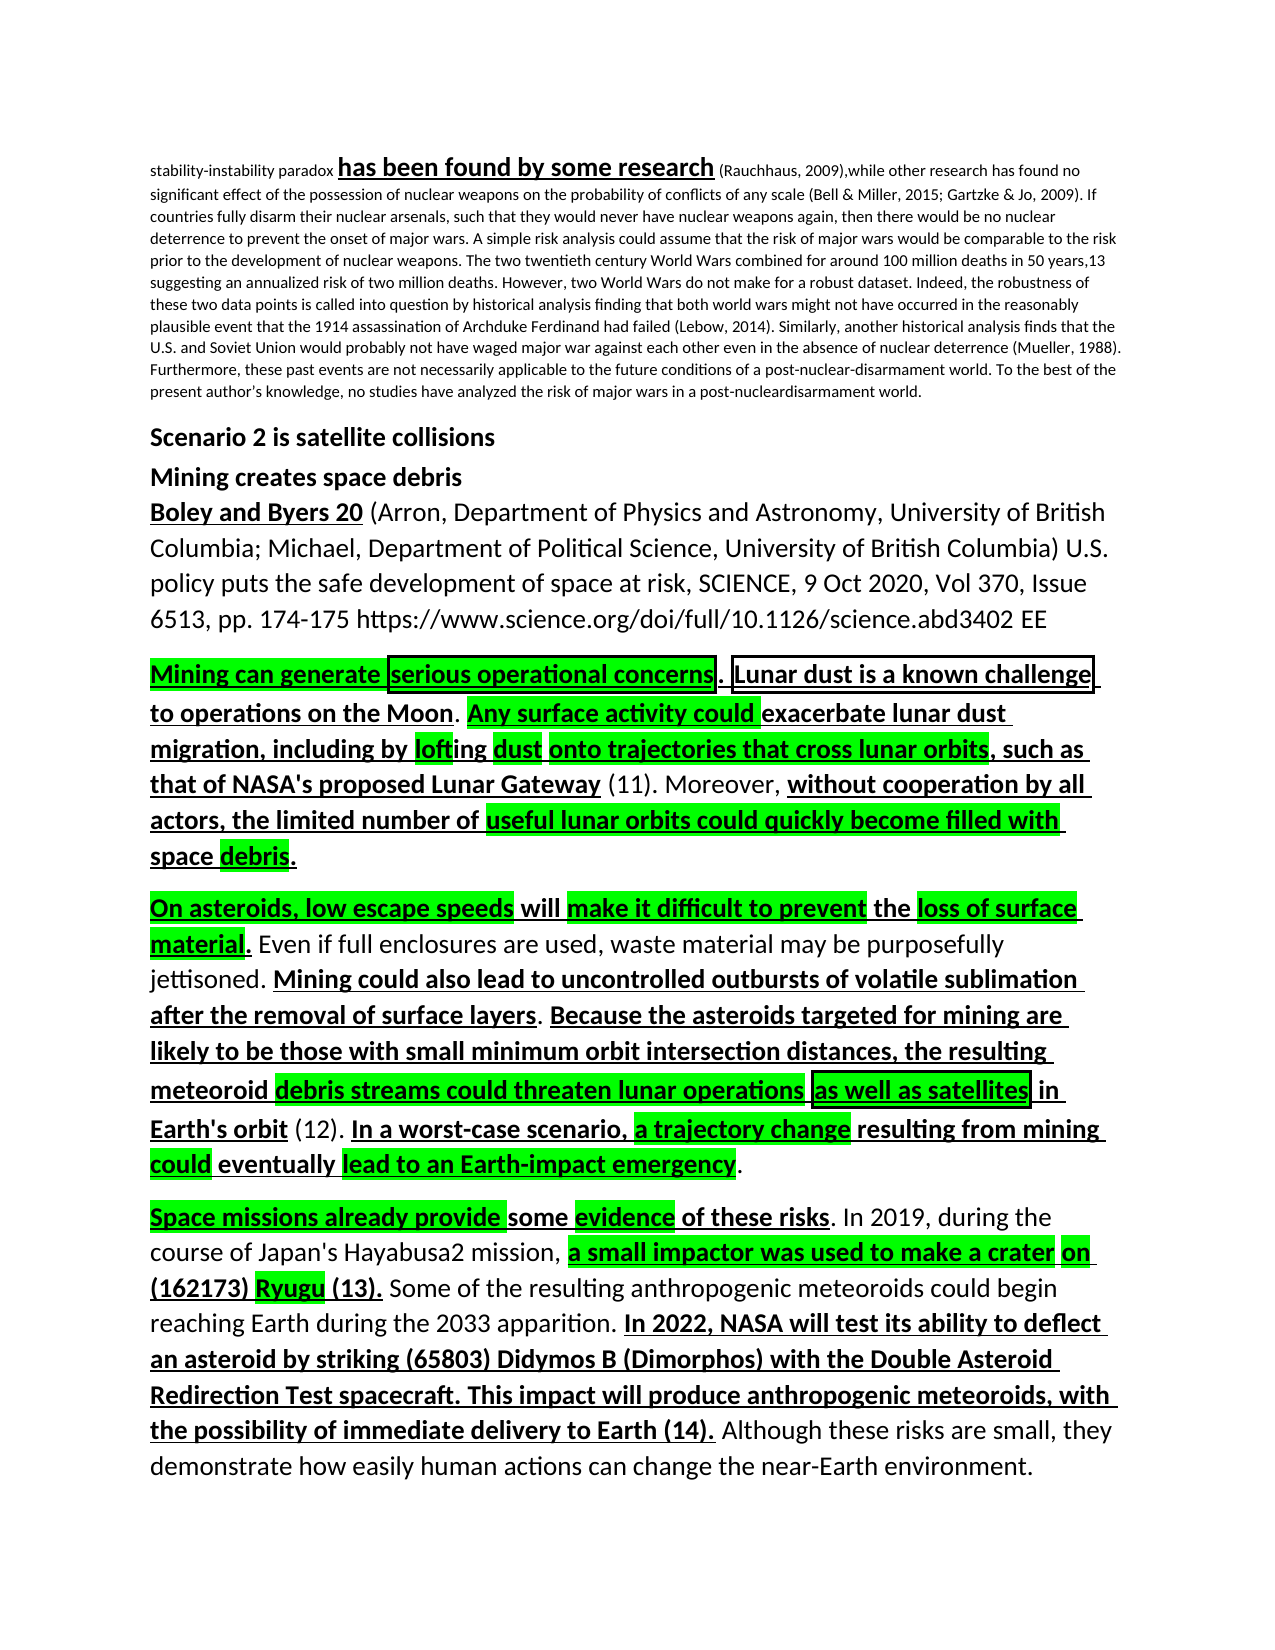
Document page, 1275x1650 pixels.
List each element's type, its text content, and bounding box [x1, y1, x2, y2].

subtitle Mining creates space debris [150, 460, 1125, 493]
text Space missions already provide some evidence of these risks. In 2019, during the course of Japan's Hayabusa2 mission, a small impactor was used to make a crater on (162173) Ryugu (13). Some of the resulting anthropogenic meteoroids could begin reaching Earth during the 2033 apparition. In 2022, NASA will test its ability to deflect an asteroid by striking (65803) Didymos B (Dimorphos) with the Double Asteroid Redirection Test spacecraft. This impact will produce anthropogenic meteoroids, with the possibility of immediate delivery to Earth (14). Although these risks are small, they demonstrate how easily human actions can change the near-Earth environment. [150, 1200, 1125, 1482]
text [150, 150, 1125, 402]
text Boley and Byers 20 (Arron, Department of Physics and Astronomy, University of British Columbia; Michael, Department of Political Science, University of British Columbia) U.S. policy puts the safe development of space at risk, SCIENCE, 9 Oct 2020, Vol 370, Issue 6513, pp. 174-175 https://www.science.org/doi/full/10.1126/science.abd3402 EE [150, 495, 1125, 635]
text Mining can generate serious operational concerns. Lunar dust is a known challenge to operations on the Moon. Any surface activity could exacerbate lunar dust migration, including by lofting dust onto trajectories that cross lunar orbits, such as that of NASA's proposed Lunar Gateway (11). Moreover, without cooperation by all actors, the limited number of useful lunar orbits could quickly become filled with space debris. [150, 654, 1125, 872]
text On asteroids, low escape speeds will make it difficult to prevent the loss of surface material. Even if full enclosures are used, waste material may be purposefully jettisoned. Mining could also lead to uncontrolled outbursts of volatile sublimation after the removal of surface layers. Because the asteroids targeted for mining are likely to be those with small minimum orbit intersection distances, the resulting meteoroid debris streams could threaten lunar operations as well as satellites in Earth's orbit (12). In a worst-case scenario, a trajectory change resulting from mining could eventually lead to an Earth-impact emergency. [150, 891, 1125, 1180]
subtitle Scenario 2 is satellite collisions [150, 420, 1125, 453]
